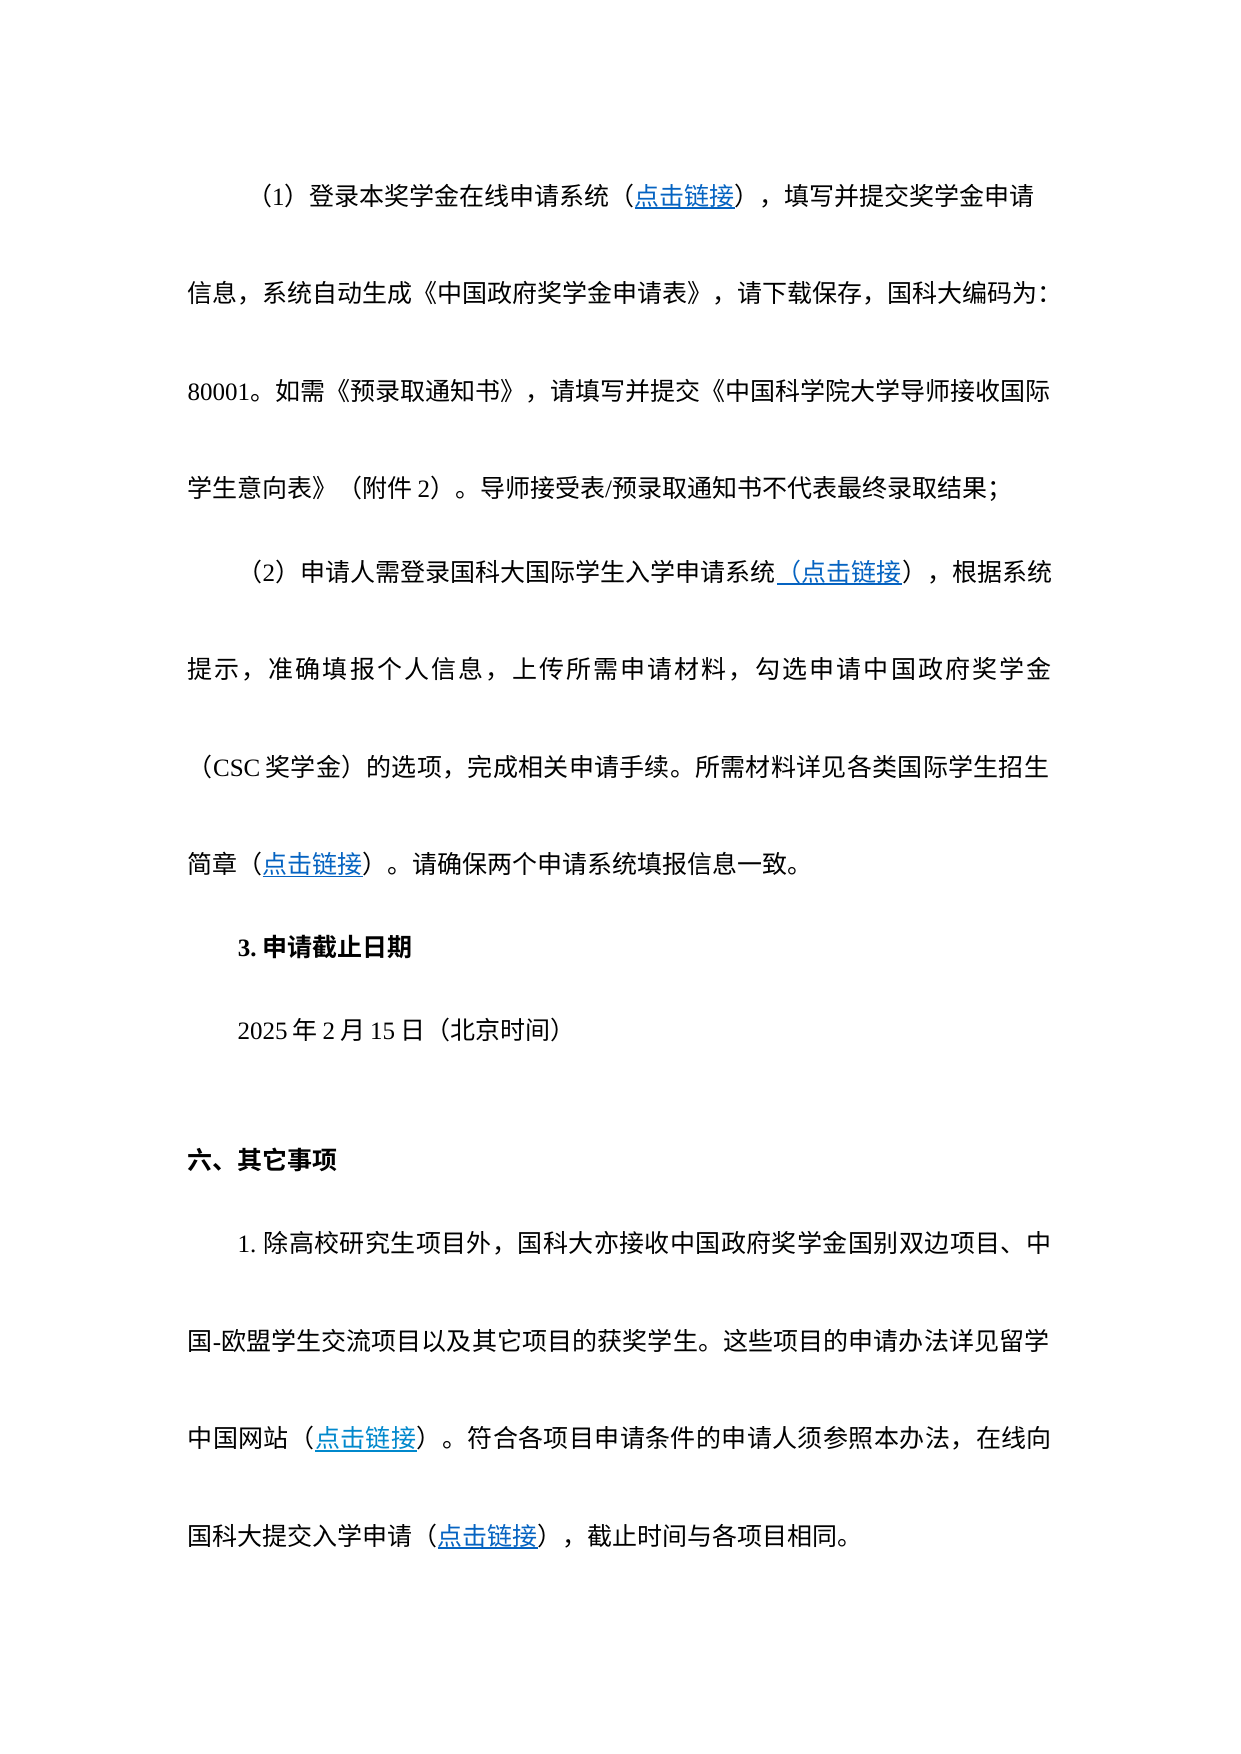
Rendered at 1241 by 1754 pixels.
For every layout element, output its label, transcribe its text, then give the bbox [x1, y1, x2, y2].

text （2）申请人需登录国科大国际学生入学申请系统（点击链接），根据系统提示，准确填报个人信息，上传所需申请材料，勾选申请中国政府奖学金（CSC奖学金）的选项，完成相关申请手续。所需材料详见各类国际学生招生简章（点击链接）。请确保两个申请系统填报信息一致。 [187, 538, 1053, 895]
text 3. 申请截止日期 [187, 913, 1053, 978]
text （1）登录本奖学金在线申请系统（点击链接），填写并提交奖学金申请信息，系统自动生成《中国政府奖学金申请表》，请下载保存，国科大编码为：80001。如需《预录取通知书》，请填写并提交《中国科学院大学导师接收国际学生意向表》（附件2）。导师接受表/预录取通知书不代表最终录取结果； [187, 162, 1053, 519]
text 六、其它事项 [187, 1126, 1053, 1191]
text 2025年2月15日（北京时间） [187, 996, 1053, 1061]
text 1. 除高校研究生项目外，国科大亦接收中国政府奖学金国别双边项目、中国-欧盟学生交流项目以及其它项目的获奖学生。这些项目的申请办法详见留学中国网站（点击链接）。符合各项目申请条件的申请人须参照本办法，在线向国科大提交入学申请（点击链接），截止时间与各项目相同。 [187, 1209, 1053, 1567]
